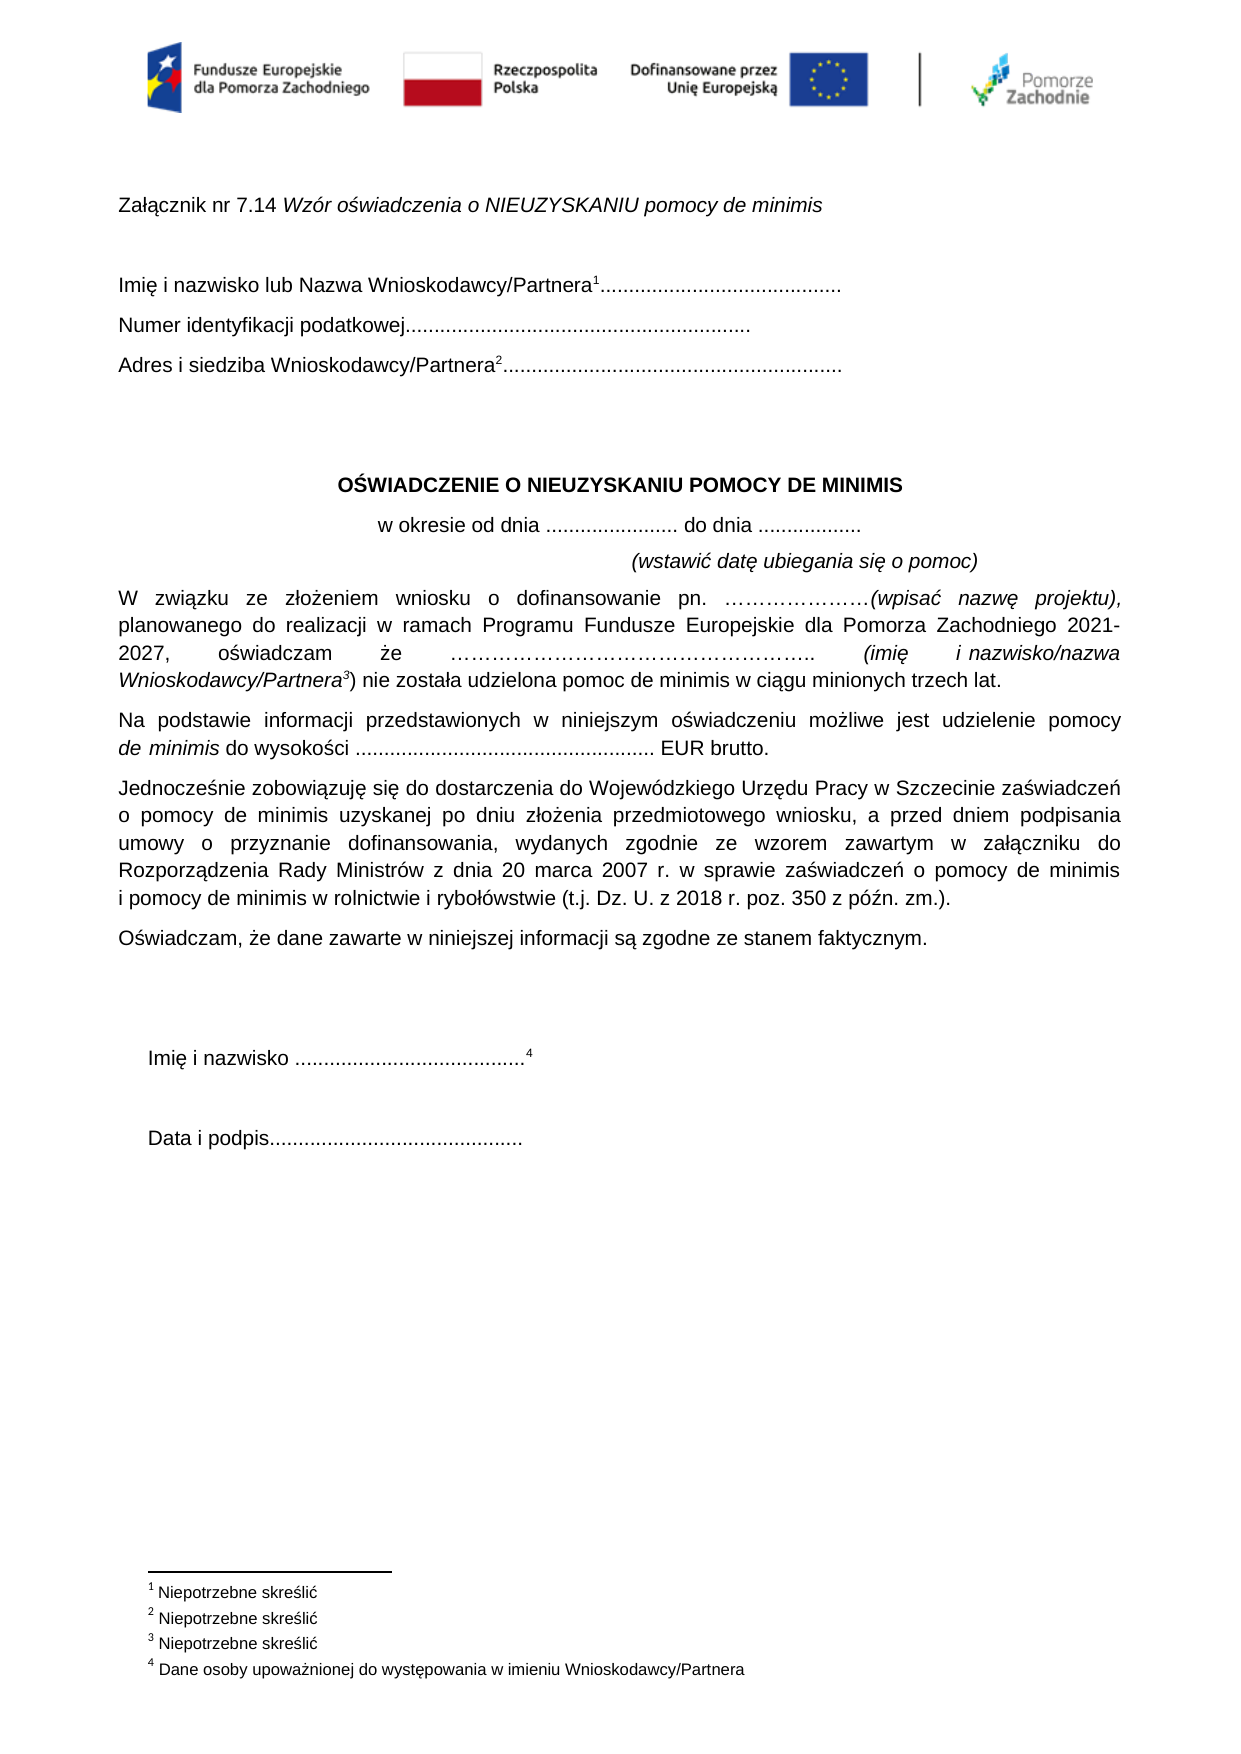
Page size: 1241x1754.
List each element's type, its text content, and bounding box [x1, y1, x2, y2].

text Jednocześnie zobowiązuję się do dostarczenia do Wojewódzkiego Urzędu Pracy w Szczecinie zaświadczeń o pomocy de minimis uzyskanej po dniu złożenia przedmiotowego wniosku, a przed dniem podpisania umowy o przyznanie dofinansowania, wydanych zgodnie ze wzorem zawartym w załączniku do Rozporządzenia Rady Ministrów z dnia 20 marca 2007 r. w sprawie zaświadczeń o pomocy de minimis i pomocy de minimis w rolnictwie i rybołówstwie (t.j. Dz. U. z 2018 r. poz. 350 z późn. zm.). [118, 776, 1122, 910]
text W związku ze złożeniem wniosku o dofinansowanie pn. …………………(wpisać nazwę projektu), planowanego do realizacji w ramach Programu Fundusze Europejskie dla Pomorza Zachodniego 2021-2027, oświadczam że …………………………………………….. (imię i nazwisko/nazwa Wnioskodawcy/Partnera) nie została udzielona pomoc de minimis w ciągu minionych trzech lat. [118, 586, 1122, 692]
text Imię i nazwisko ........................................ [148, 1046, 1122, 1070]
picture [147, 42, 1093, 113]
text Numer identyfikacji podatkowej............................................................ [118, 313, 1122, 337]
text w okresie od dnia ....................... do dnia .................. [118, 513, 1122, 537]
text OŚWIADCZENIE O NIEUZYSKANIU POMOCY DE MINIMIS [118, 473, 1122, 497]
text Adres i siedziba Wnioskodawcy/Partnera........................................................... [118, 353, 1122, 377]
text (wstawić datę ubiegania się o pomoc) [118, 549, 1122, 573]
text Data i podpis............................................ [148, 1126, 1122, 1150]
text Załącznik nr 7.14 Wzór oświadczenia o NIEUZYSKANIU pomocy de minimis [118, 193, 1122, 217]
text Imię i nazwisko lub Nazwa Wnioskodawcy/Partnera.......................................... [118, 273, 1122, 297]
text Oświadczam, że dane zawarte w niniejszej informacji są zgodne ze stanem faktycznym. [118, 926, 1122, 950]
text Na podstawie informacji przedstawionych w niniejszym oświadczeniu możliwe jest udzielenie pomocy de minimis do wysokości .................................................... EUR brutto. [118, 708, 1122, 760]
